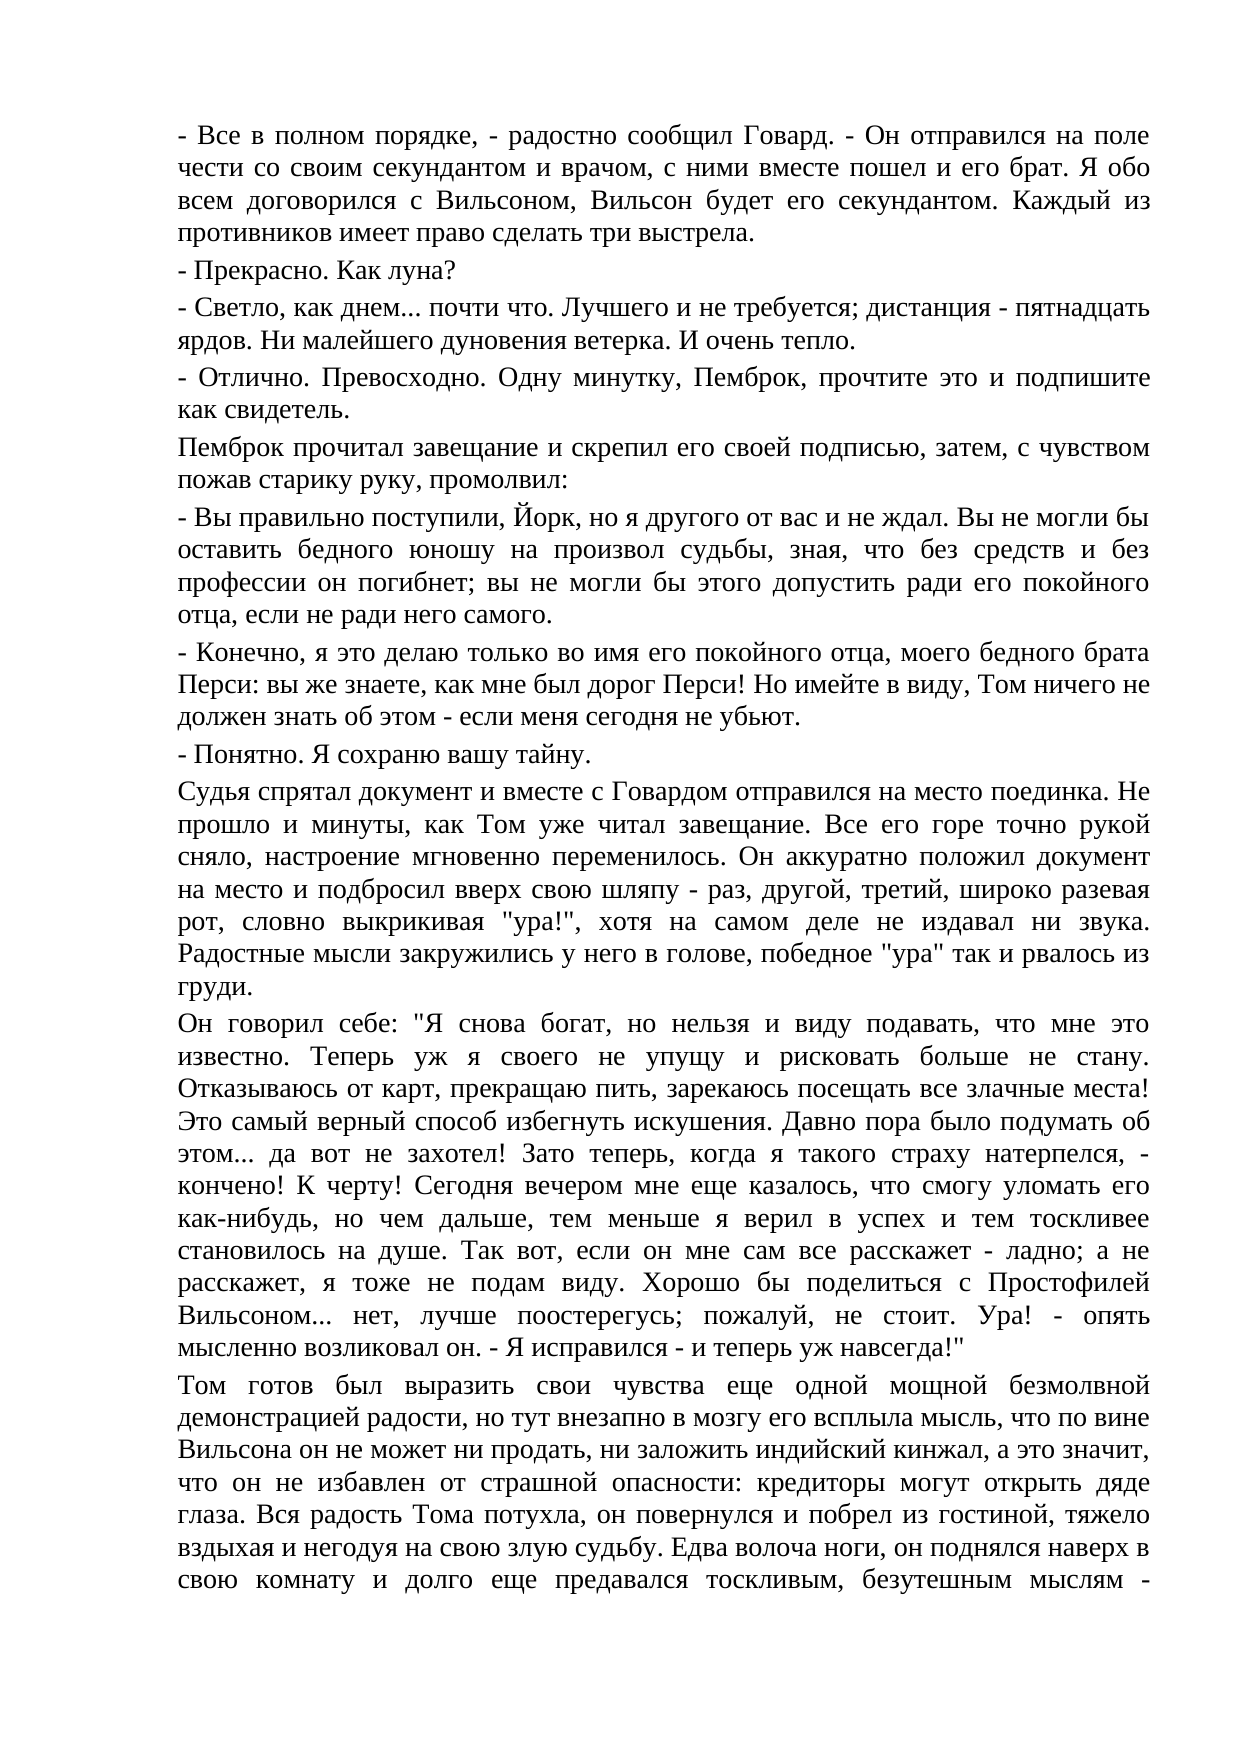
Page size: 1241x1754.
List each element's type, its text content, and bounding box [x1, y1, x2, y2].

text - Вы правильно поступили, Йорк, но я другого от вас и не ждал. Вы не могли бы оставить бедного юношу на произвол судьбы, зная, что без средств и без профессии он погибнет; вы не могли бы этого допустить ради его покойного отца, если не ради него самого. [177, 500, 1152, 629]
text - Конечно, я это делаю только во имя его покойного отца, моего бедного брата Перси: вы же знаете, как мне был дорог Перси! Но имейте в виду, Том ничего не должен знать об этом - если меня сегодня не убьют. [177, 635, 1152, 732]
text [177, 1368, 1152, 1594]
text - Отлично. Превосходно. Одну минутку, Пемброк, прочтите это и подпишите как свидетель. [177, 360, 1152, 425]
text Он говорил себе: "Я снова богат, но нельзя и виду подавать, что мне это известно. Теперь уж я своего не упущу и рисковать больше не стану. Отказываюсь от карт, прекращаю пить, зарекаюсь посещать все злачные места! Это самый верный способ избегнуть искушения. Давно пора было подумать об этом... да вот не захотел! Зато теперь, когда я такого страху натерпелся, - кончено! К черту! Сегодня вечером мне еще казалось, что смогу уломать его как-нибудь, но чем дальше, тем меньше я верил в успех и тем тоскливее становилось на душе. Так вот, если он мне сам все расскажет - ладно; а не расскажет, я тоже не подам виду. Хорошо бы поделиться с Простофилей Вильсоном... нет, лучше поостерегусь; пожалуй, не стоит. Ура! - опять мысленно возликовал он. - Я исправился - и теперь уж навсегда!" [177, 1006, 1152, 1363]
text - Понятно. Я сохраню вашу тайну. [177, 737, 1152, 769]
text - Прекрасно. Как луна? [177, 253, 1152, 285]
text - Светло, как днем... почти что. Лучшего и не требуется; дистанция - пятнадцать ярдов. Ни малейшего дуновения ветерка. И очень тепло. [177, 290, 1152, 355]
text Пемброк прочитал завещание и скрепил его своей подписью, затем, с чувством пожав старику руку, промолвил: [177, 430, 1152, 495]
text Судья спрятал документ и вместе с Говардом отправился на место поединка. Не прошло и минуты, как Том уже читал завещание. Все его горе точно рукой сняло, настроение мгновенно переменилось. Он аккуратно положил документ на место и подбросил вверх свою шляпу - раз, другой, третий, широко разевая рот, словно выкрикивая "ура!", хотя на самом деле не издавал ни звука. Радостные мысли закружились у него в голове, победное "ура" так и рвалось из груди. [177, 774, 1152, 1001]
text - Все в полном порядке, - радостно сообщил Говард. - Он отправился на поле чести со своим секундантом и врачом, с ними вместе пошел и его брат. Я обо всем договорился с Вильсоном, Вильсон будет его секундантом. Каждый из противников имеет право сделать три выстрела. [177, 118, 1152, 248]
